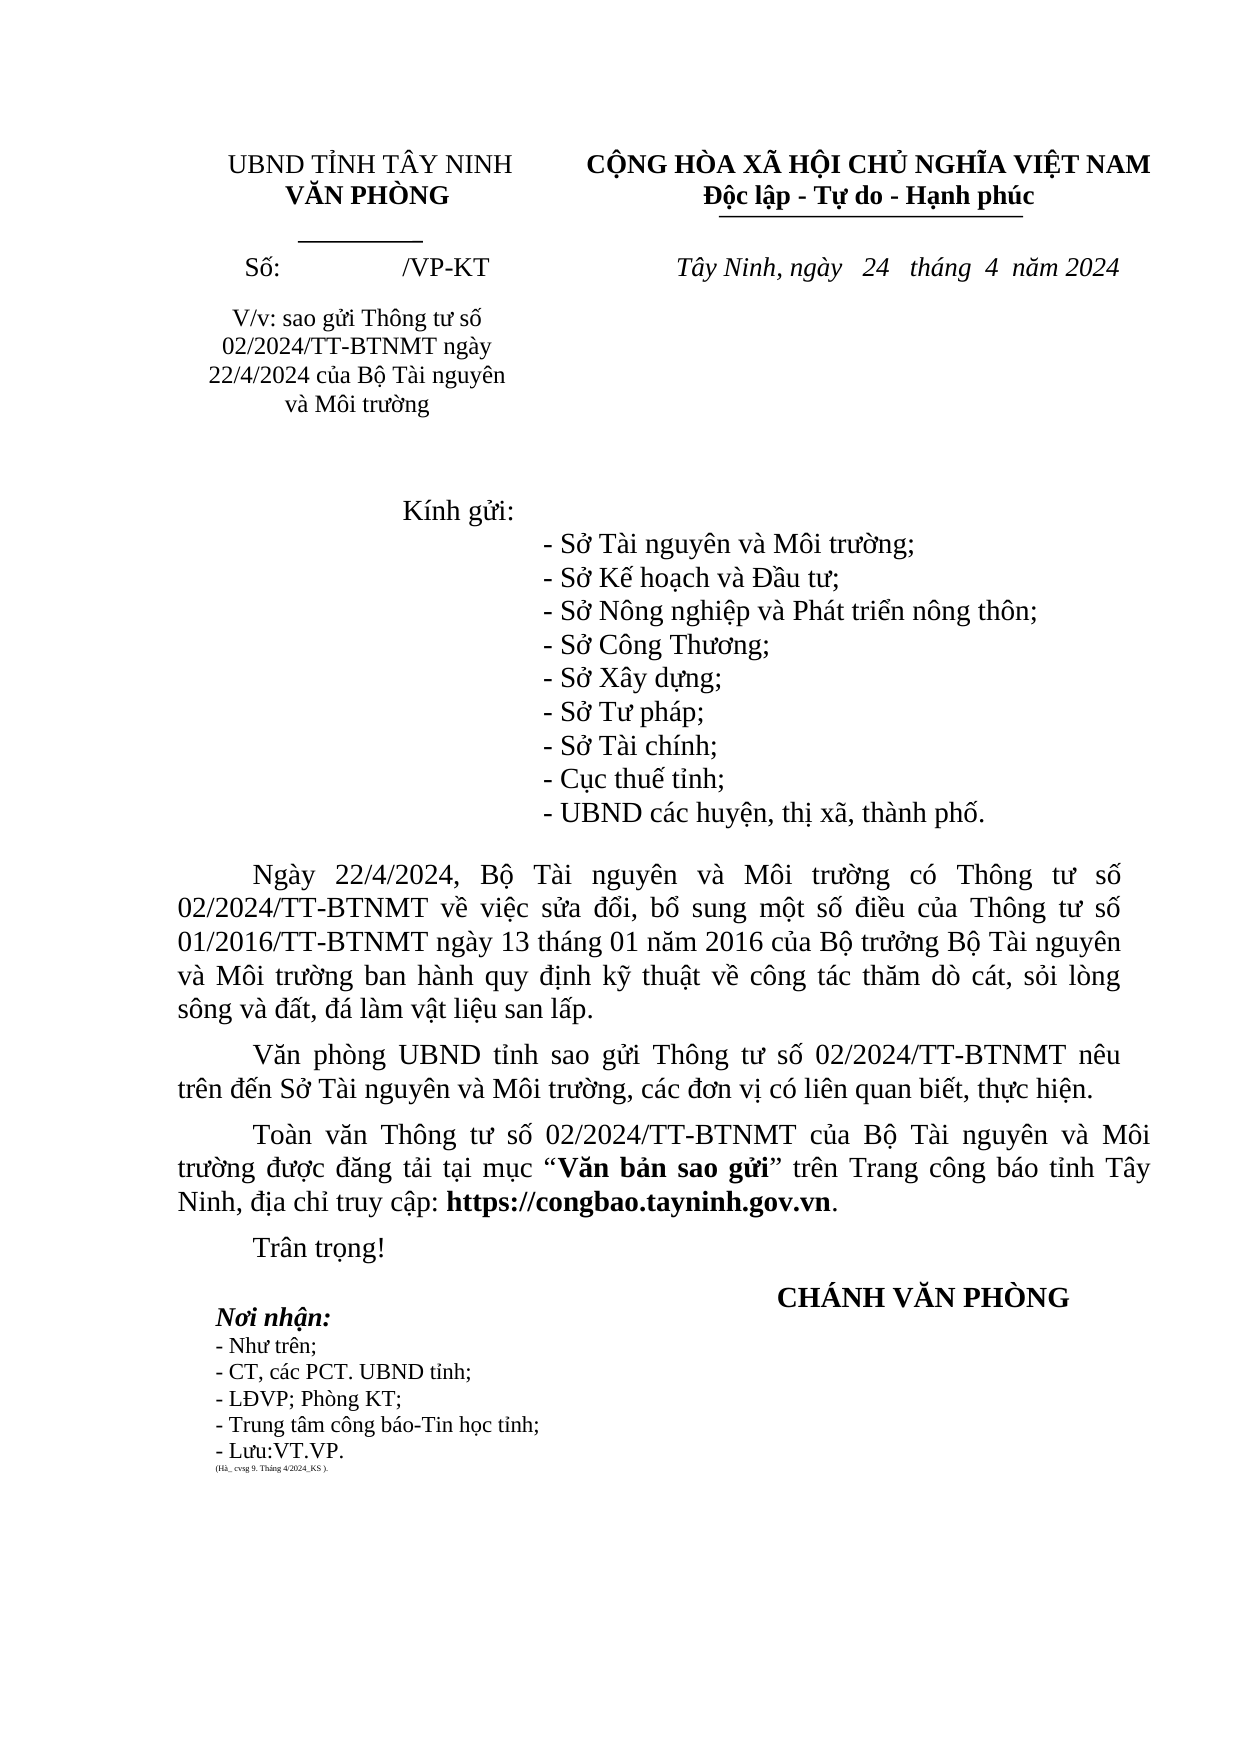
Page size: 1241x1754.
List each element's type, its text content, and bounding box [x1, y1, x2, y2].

text Toàn văn Thông tư số 02/2024/TT-BTNMT của Bộ Tài nguyên và Môi trường được đăng tải tại mục “Văn bản sao gửi” trên Trang công báo tỉnh Tây Ninh, địa chỉ truy cập: https://congbao.tayninh.gov.vn. [177, 1117, 1152, 1217]
table_header CHÁNH VĂN PHÒNG [638, 1276, 1201, 1473]
text - UBND các huyện, thị xã, thành phố. [543, 795, 1152, 828]
text Ngày 22/4/2024, Bộ Tài nguyên và Môi trường có Thông tư số 02/2024/TT-BTNMT về việc sửa đổi, bổ sung một số điều của Thông tư số 01/2016/TT-BTNMT ngày 13 tháng 01 năm 2016 của Bộ trưởng Bộ Tài nguyên và Môi trường ban hành quy định kỹ thuật về công tác thăm dò cát, sỏi lòng sông và đất, đá làm vật liệu san lấp. [177, 857, 1122, 1025]
text - Sở Tư pháp; [543, 694, 1152, 728]
text - Sở Xây dựng; [543, 661, 1152, 694]
table_cell Tây Ninh, ngày 24 tháng 4 năm 2024 [557, 239, 1181, 288]
text Trân trọng! [177, 1230, 1152, 1263]
table_header UBND TỈNH TÂY NINH VĂN PHÒNG [177, 148, 557, 238]
text Kính gửi: [327, 493, 1152, 526]
text - Sở Công Thương; [543, 627, 1152, 661]
text - Sở Kế hoạch và Đầu tư; [543, 560, 1152, 593]
text - Sở Tài nguyên và Môi trường; [543, 526, 1152, 560]
table_header Nơi nhận: - Như trên; - CT, các PCT. UBND tỉnh; - LĐVP; Phòng KT; - Trung tâm công báo-Tin học tỉnh; - Lưu:VT.VP. (Hà_ cvsg 9. Tháng 4/2024_KS ). [177, 1276, 638, 1473]
text - Cục thuế tỉnh; [543, 761, 1152, 795]
table_header CỘNG HÒA XÃ HỘI CHỦ NGHĨA VIỆT Độc lập - Tự do - Hạnh phúc [557, 148, 1181, 238]
text Văn phòng UBND tỉnh sao gửi Thông tư số 02/2024/TT-BTNMT nêu trên đến Sở Tài nguyên và Môi trường, các đơn vị có liên quan biết, thực hiện. [177, 1037, 1122, 1104]
text - Sở Tài chính; [543, 728, 1152, 761]
text - Sở Nông nghiệp và Phát triển nông thôn; [543, 593, 1152, 627]
table_cell Số: /VP-KT [177, 239, 557, 288]
